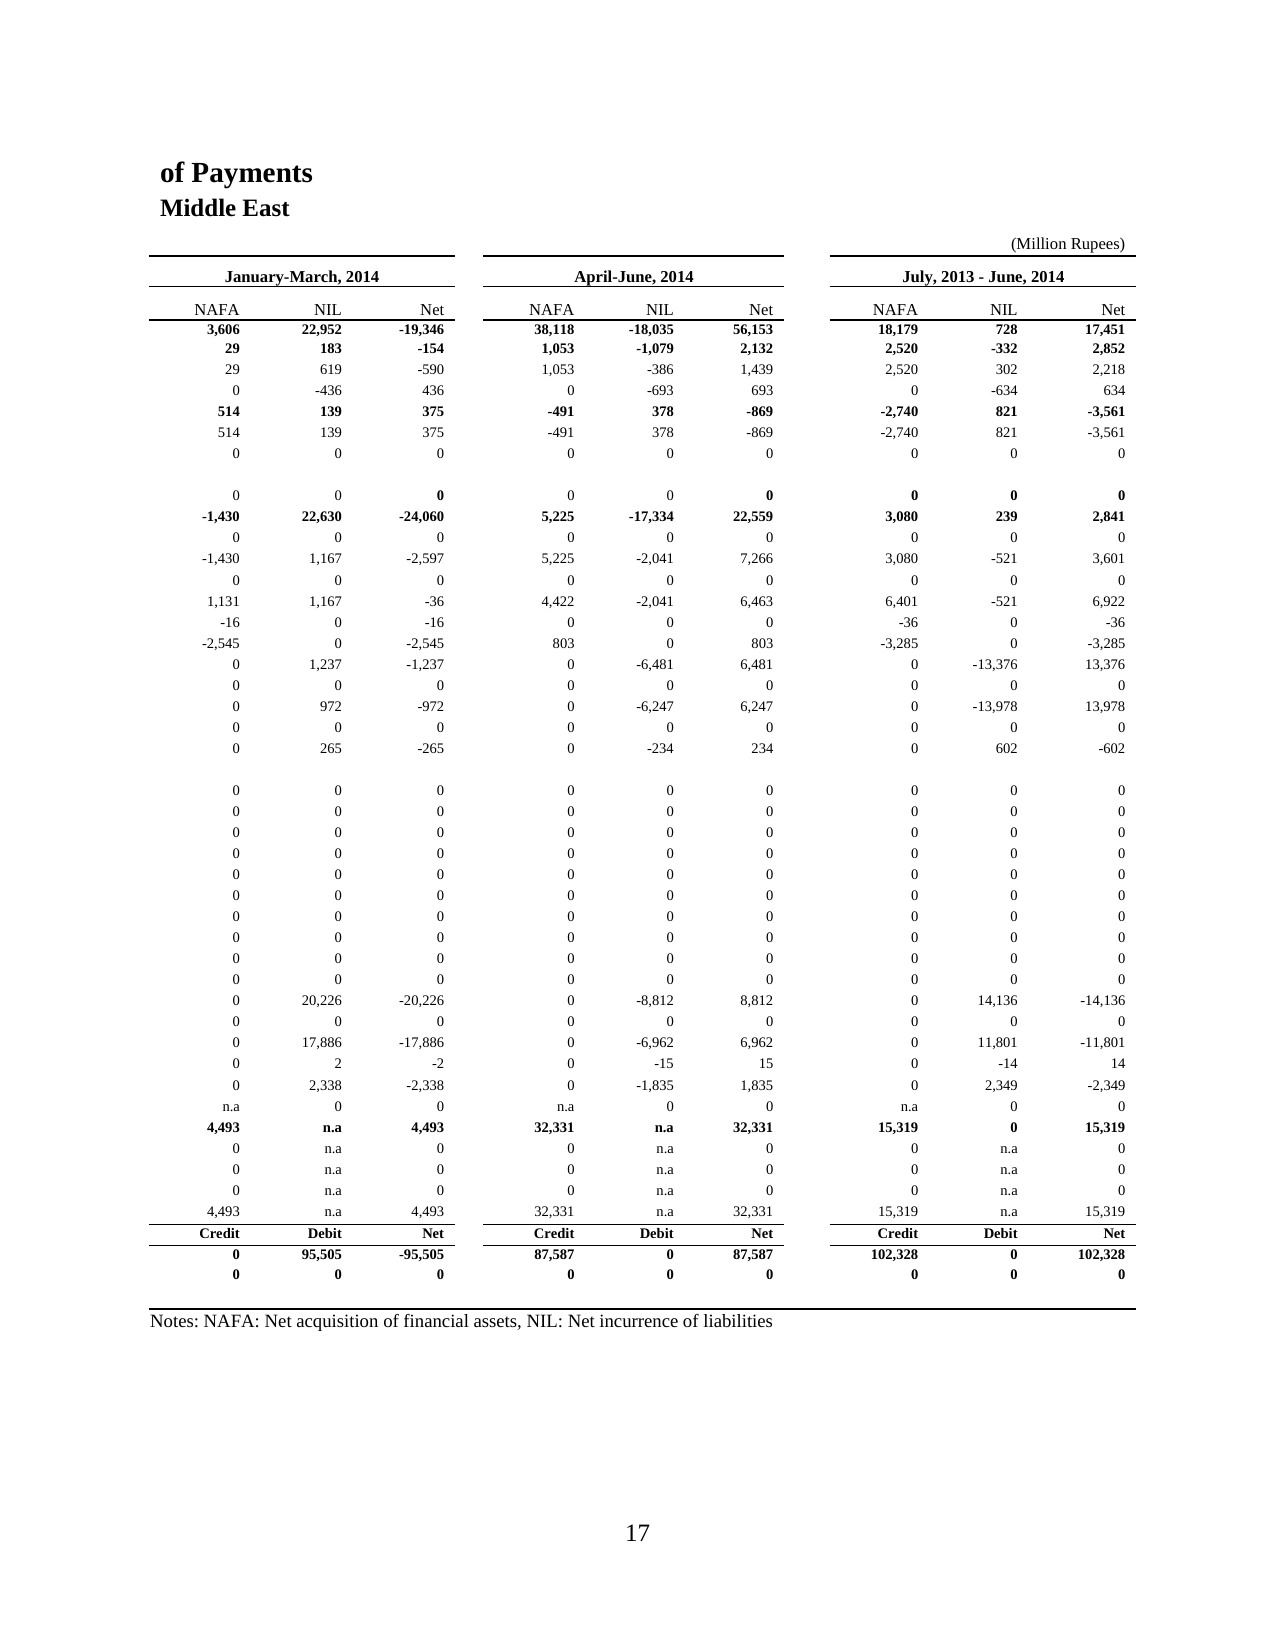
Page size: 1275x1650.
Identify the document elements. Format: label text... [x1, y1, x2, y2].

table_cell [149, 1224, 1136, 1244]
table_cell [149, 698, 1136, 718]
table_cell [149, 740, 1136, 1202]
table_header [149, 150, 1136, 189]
text Notes: NAFA: Net acquisition of financial assets, NIL: Net incurrence of liabilities [150, 1310, 1125, 1331]
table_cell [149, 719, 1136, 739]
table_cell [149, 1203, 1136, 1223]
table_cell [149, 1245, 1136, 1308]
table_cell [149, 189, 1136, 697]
